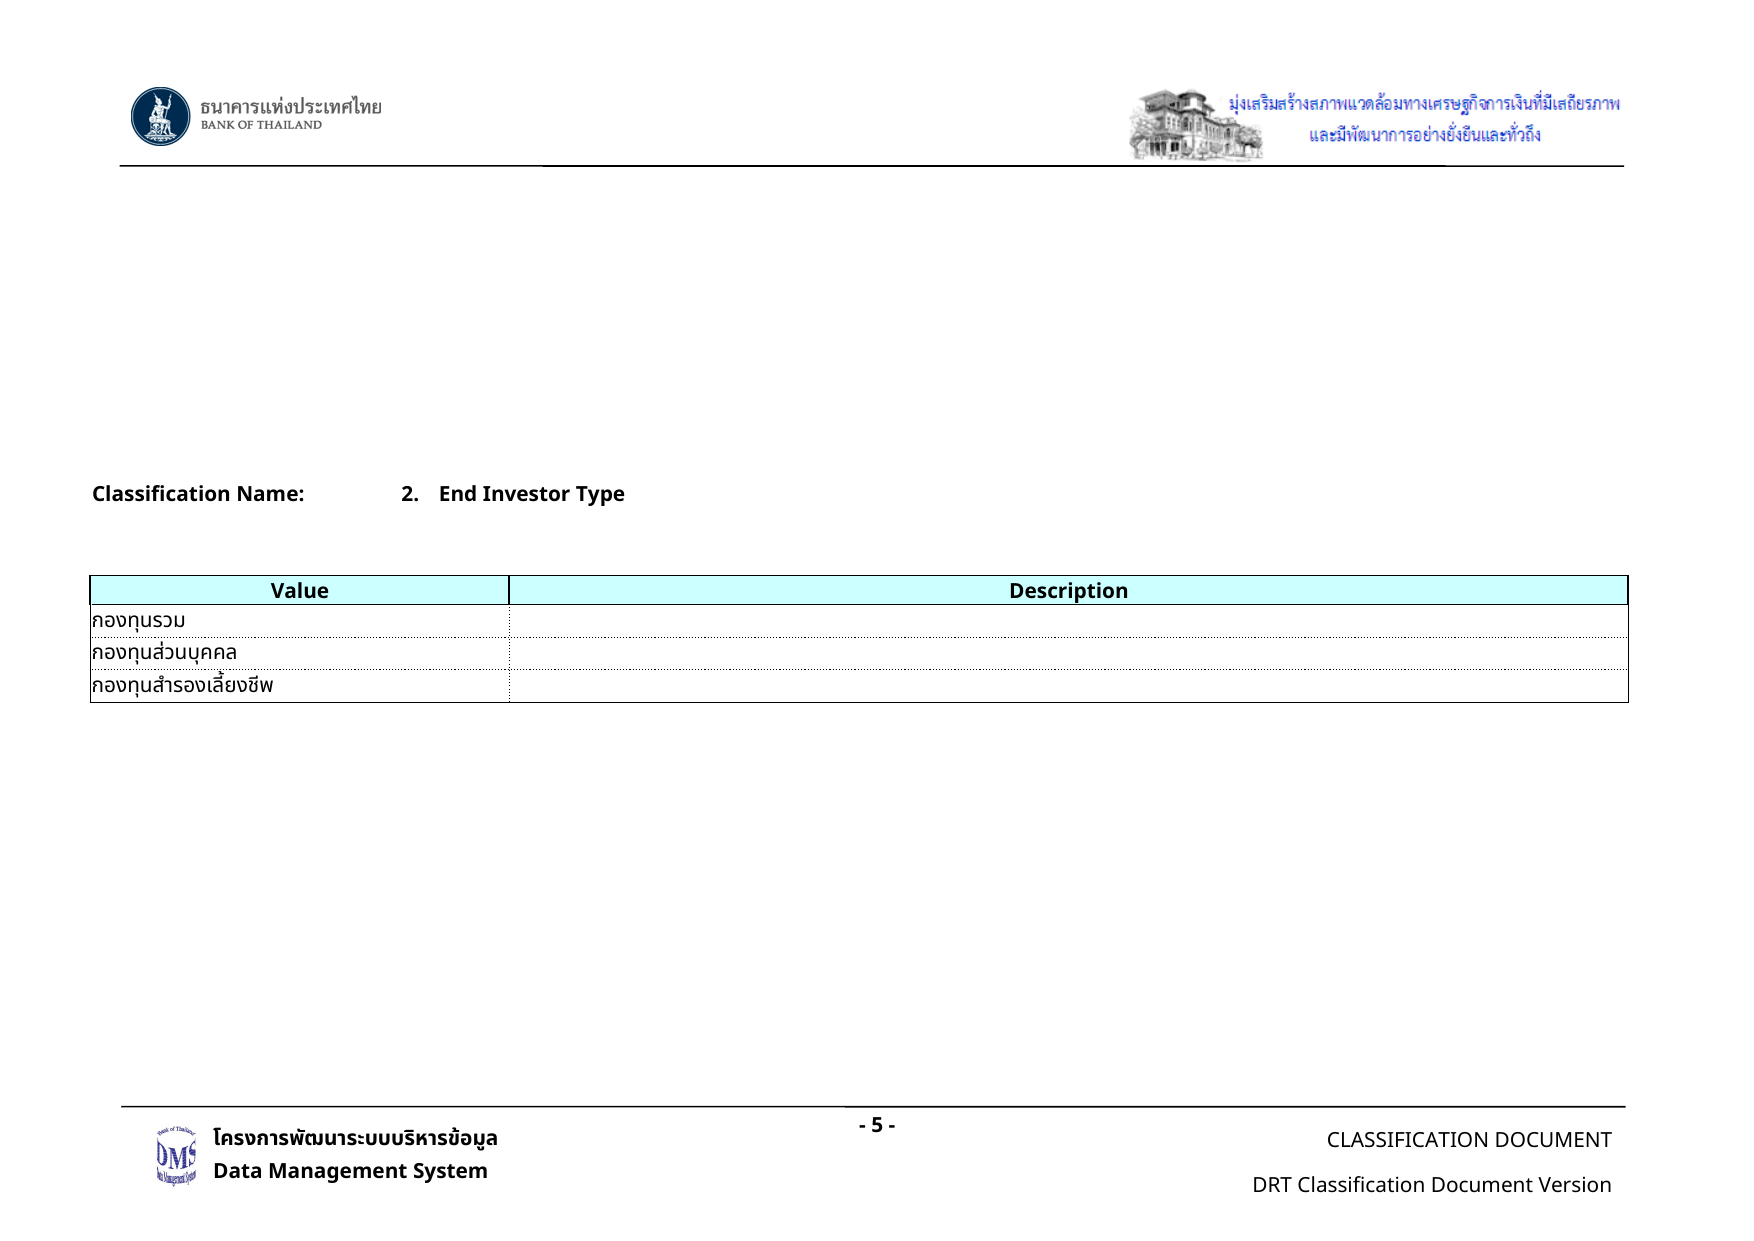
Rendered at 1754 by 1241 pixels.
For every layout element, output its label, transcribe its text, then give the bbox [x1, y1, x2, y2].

table_cell กองทุนรวม [91, 605, 509, 637]
table_header Description [510, 576, 1627, 604]
table_cell [509, 669, 1628, 702]
table_cell [509, 637, 1628, 669]
table_cell กองทุนสำรองเลี้ยงชีพ [91, 669, 509, 702]
table_cell กองทุนส่วนบุคคล [91, 637, 509, 669]
picture [120, 77, 388, 153]
picture [1128, 85, 1624, 165]
table_header End Investor Type [401, 479, 1623, 527]
picture [155, 1122, 199, 1189]
table_cell [509, 605, 1628, 637]
table_header Classification Name: [92, 479, 401, 527]
table_header Value [91, 576, 508, 604]
